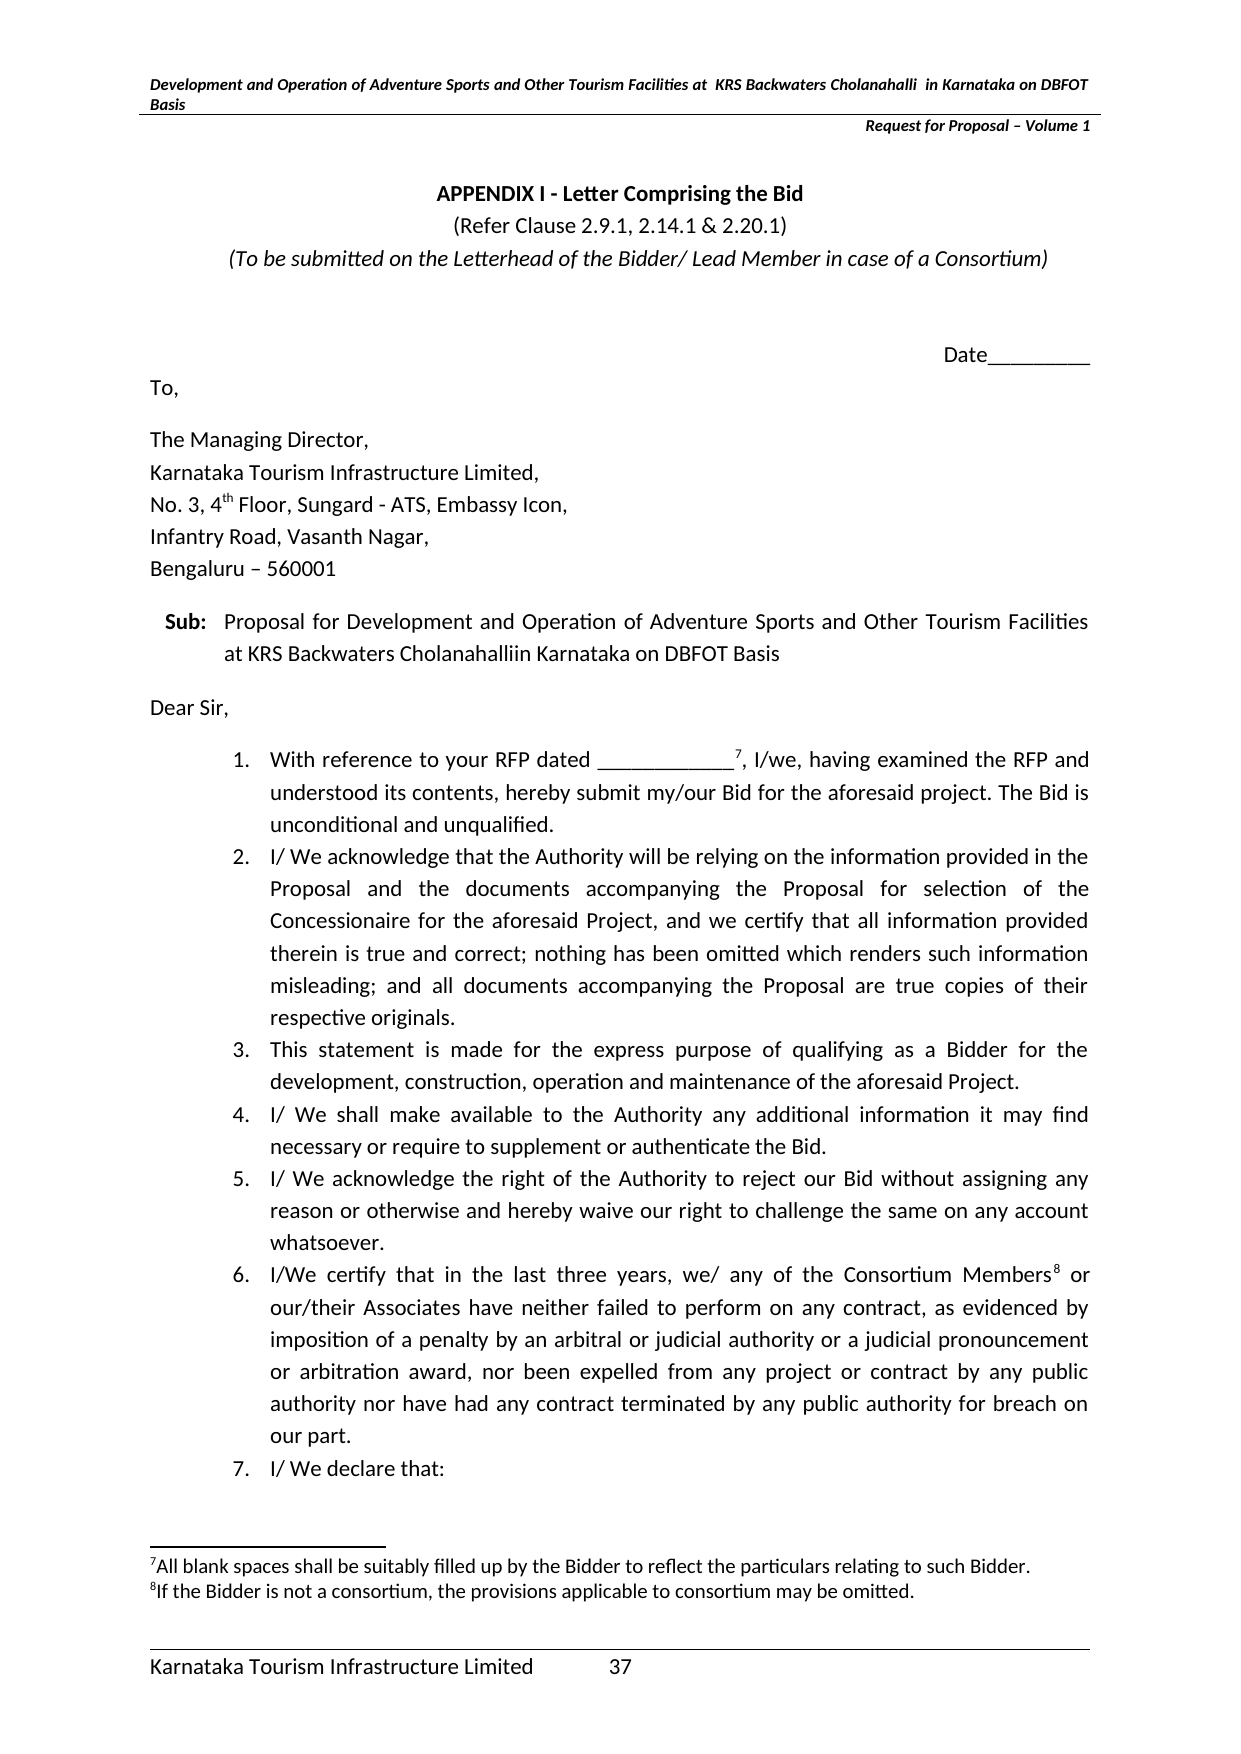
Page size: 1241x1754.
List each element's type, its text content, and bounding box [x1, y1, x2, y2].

list I/ We acknowledge that the Authority will be relying on the information provided in the Proposal and the documents accompanying the Proposal for selection of the Concessionaire for the aforesaid Project, and we certify that all information provided therein is true and correct; nothing has been omitted which renders such information misleading; and all documents accompanying the Proposal are true copies of their respective originals. [232, 842, 1090, 1031]
list I/ We declare that: [232, 1454, 1090, 1482]
text (To be submitted on the Letterhead of the Bidder/ Lead Member in case of a Consortium) [187, 244, 1090, 272]
text Karnataka Tourism Infrastructure Limited, [150, 458, 1090, 486]
text Sub: Proposal for Development and Operation of Adventure Sports and Other Tourism Facilities at KRS Backwaters Cholanahalliin Karnataka on DBFOT Basis [165, 607, 1090, 668]
list I/ We acknowledge the right of the Authority to reject our Bid without assigning any reason or otherwise and hereby waive our right to challenge the same on any account whatsoever. [232, 1164, 1090, 1256]
text Bengaluru – 560001 [150, 554, 1090, 582]
list I/We certify that in the last three years, we/ any of the Consortium Members or our/their Associates have neither failed to perform on any contract, as evidenced by imposition of a penalty by an arbitral or judicial authority or a judicial pronouncement or arbitration award, nor been expelled from any project or contract by any public authority nor have had any contract terminated by any public authority for breach on our part. [232, 1261, 1090, 1449]
text To, [150, 373, 1090, 401]
text The Managing Director, [150, 426, 1090, 454]
text Dear Sir, [150, 693, 1090, 721]
text Date_________ [150, 340, 1090, 368]
list With reference to your RFP dated ____________, I/we, having examined the RFP and understood its contents, hereby submit my/our Bid for the aforesaid project. The Bid is unconditional and unqualified. [232, 746, 1090, 838]
text (Refer Clause 2.9.1, 2.14.1 & 2.20.1) [150, 212, 1090, 240]
list I/ We shall make available to the Authority any additional information it may find necessary or require to supplement or authenticate the Bid. [232, 1100, 1090, 1160]
text Infantry Road, Vasanth Nagar, [150, 522, 1090, 550]
subtitle APPENDIX I - Letter Comprising the Bid [150, 179, 1090, 207]
list This statement is made for the express purpose of qualifying as a Bidder for the development, construction, operation and maintenance of the aforesaid Project. [232, 1035, 1090, 1096]
text No. 3, 4th Floor, Sungard - ATS, Embassy Icon, [150, 490, 1090, 518]
